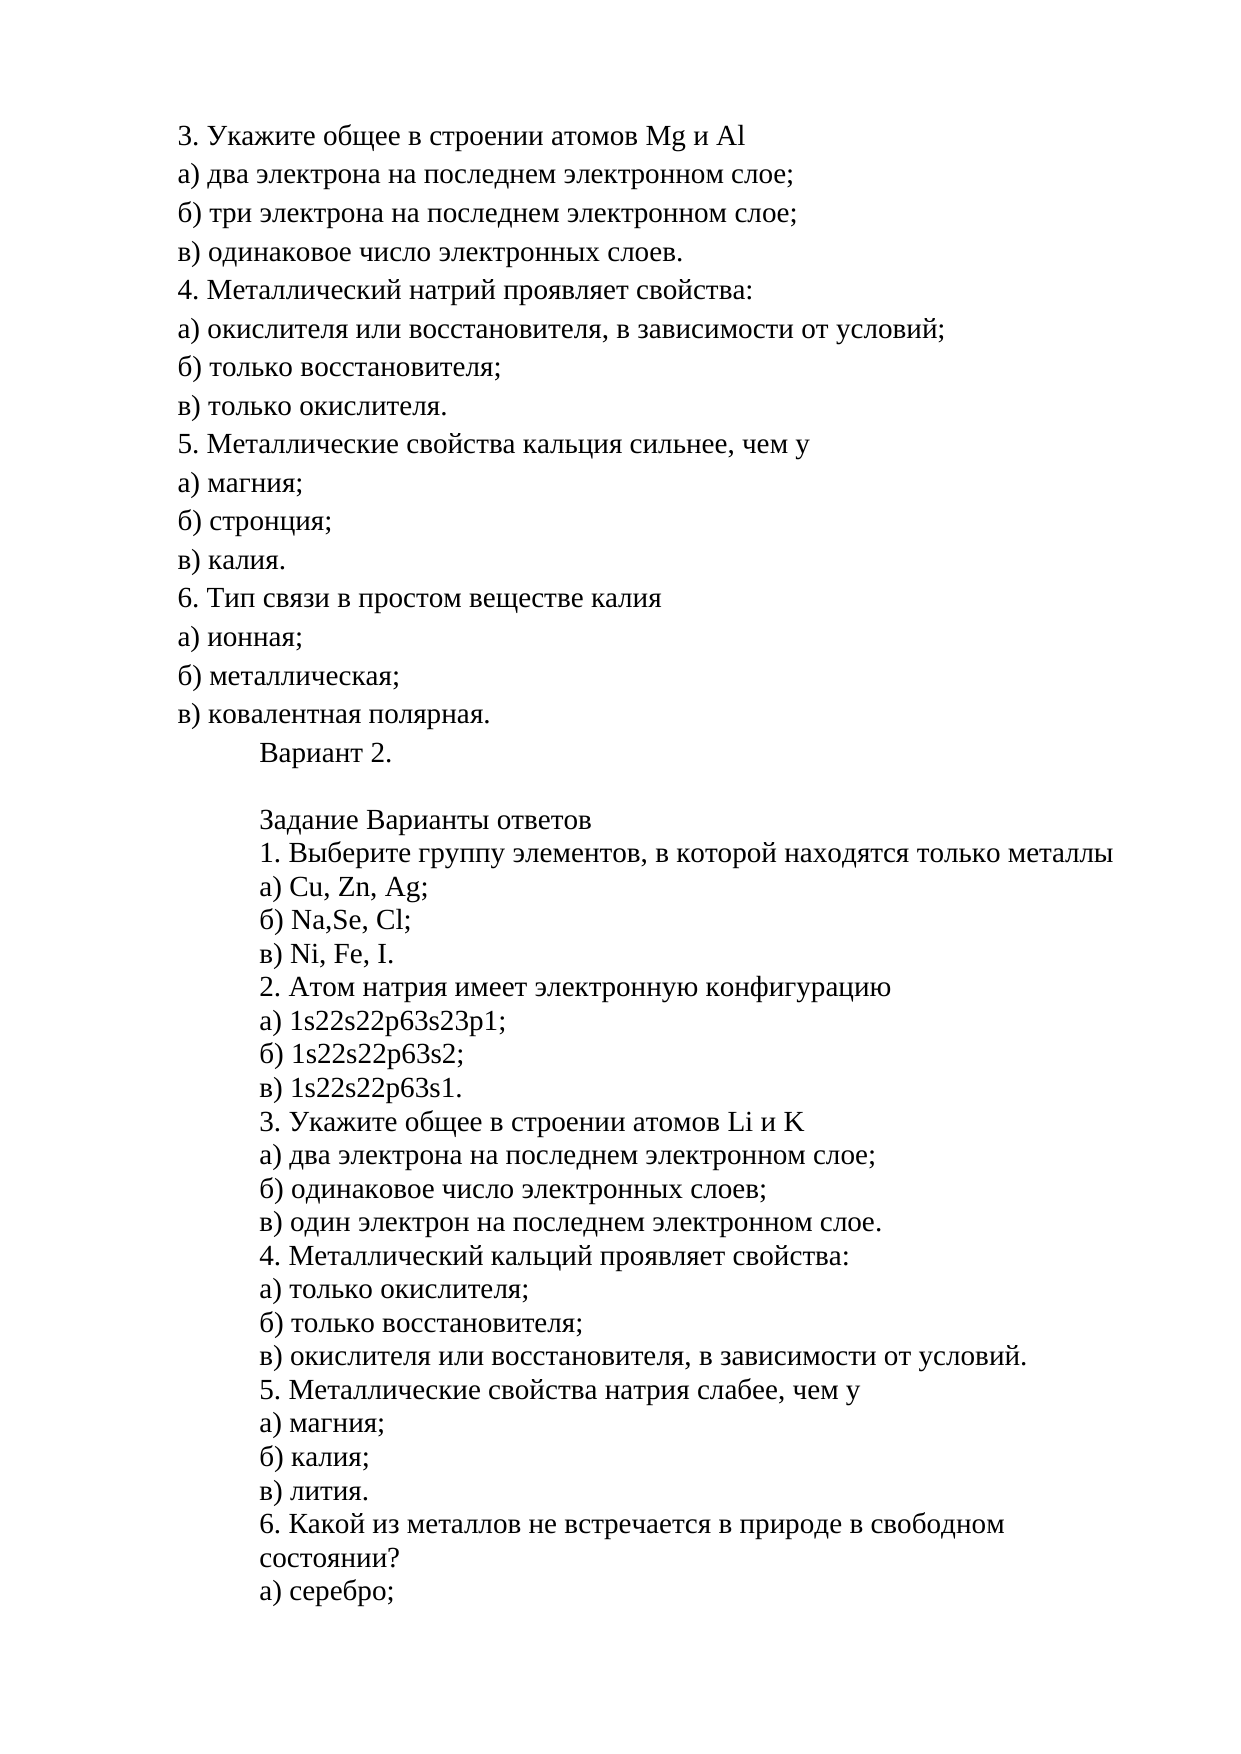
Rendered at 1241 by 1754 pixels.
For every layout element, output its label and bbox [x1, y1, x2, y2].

list [259, 735, 1152, 1607]
text [177, 118, 1152, 730]
